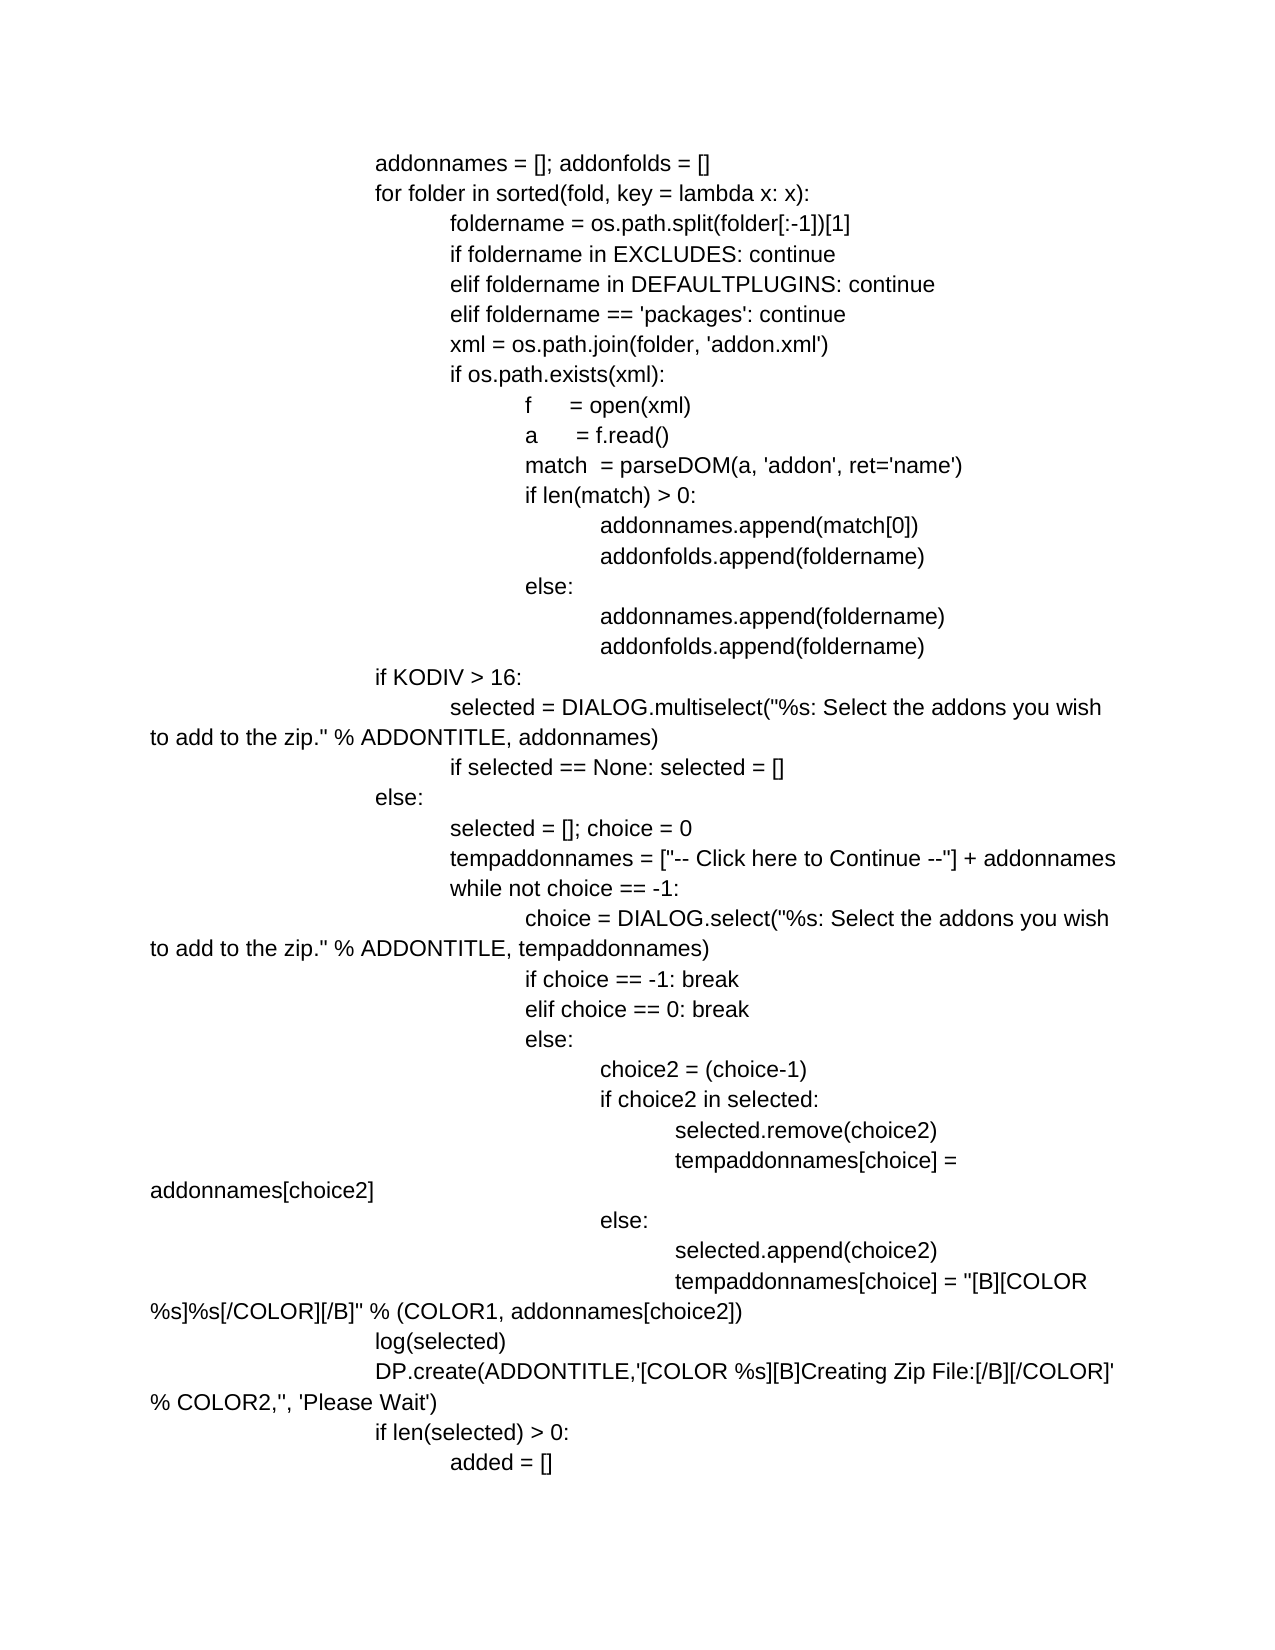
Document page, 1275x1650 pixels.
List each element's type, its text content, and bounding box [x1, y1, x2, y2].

text addonfolds.append(foldername) [150, 633, 1125, 660]
text a = f.read() [150, 422, 1125, 448]
text if choice2 in selected: [150, 1086, 1125, 1113]
text if os.path.exists(xml): [150, 361, 1125, 388]
text else: [150, 784, 1125, 811]
text tempaddonnames = ["-- Click here to Continue --"] + addonnames [150, 845, 1125, 871]
text tempaddonnames[choice] = "[B][COLOR %s]%s[/COLOR][/B]" % (COLOR1, addonnames[choice2]) [150, 1268, 1125, 1324]
text if len(match) > 0: [150, 482, 1125, 509]
text addonnames = []; addonfolds = [] [150, 150, 1125, 176]
text selected = DIALOG.multiselect("%s: Select the addons you wish to add to the zip." % ADDONTITLE, addonnames) [150, 694, 1125, 750]
text else: [150, 1026, 1125, 1052]
text addonfolds.append(foldername) [150, 543, 1125, 569]
text elif choice == 0: break [150, 996, 1125, 1022]
text if selected == None: selected = [] [150, 754, 1125, 781]
text else: [150, 1207, 1125, 1234]
text DP.create(ADDONTITLE,'[COLOR %s][B]Creating Zip File:[/B][/COLOR]' % COLOR2,'', 'Please Wait') [150, 1358, 1125, 1415]
text foldername = os.path.split(folder[:-1])[1] [150, 210, 1125, 237]
text selected = []; choice = 0 [150, 814, 1125, 841]
text for folder in sorted(fold, key = lambda x: x): [150, 180, 1125, 207]
text if choice == -1: break [150, 966, 1125, 992]
text else: [150, 573, 1125, 599]
text match = parseDOM(a, 'addon', ret='name') [150, 452, 1125, 478]
text while not choice == -1: [150, 875, 1125, 901]
text if foldername in EXCLUDES: continue [150, 241, 1125, 267]
text f = open(xml) [150, 392, 1125, 418]
text elif foldername in DEFAULTPLUGINS: continue [150, 271, 1125, 297]
text choice2 = (choice-1) [150, 1056, 1125, 1083]
text log(selected) [150, 1328, 1125, 1354]
text tempaddonnames[choice] = addonnames[choice2] [150, 1147, 1125, 1203]
text choice = DIALOG.select("%s: Select the addons you wish to add to the zip." % ADDONTITLE, tempaddonnames) [150, 905, 1125, 962]
text added = [] [150, 1449, 1125, 1475]
text addonnames.append(match[0]) [150, 512, 1125, 539]
text if KODIV > 16: [150, 663, 1125, 690]
text xml = os.path.join(folder, 'addon.xml') [150, 331, 1125, 358]
text elif foldername == 'packages': continue [150, 301, 1125, 327]
text addonnames.append(foldername) [150, 603, 1125, 629]
text selected.remove(choice2) [150, 1117, 1125, 1143]
text if len(selected) > 0: [150, 1419, 1125, 1445]
text selected.append(choice2) [150, 1237, 1125, 1264]
